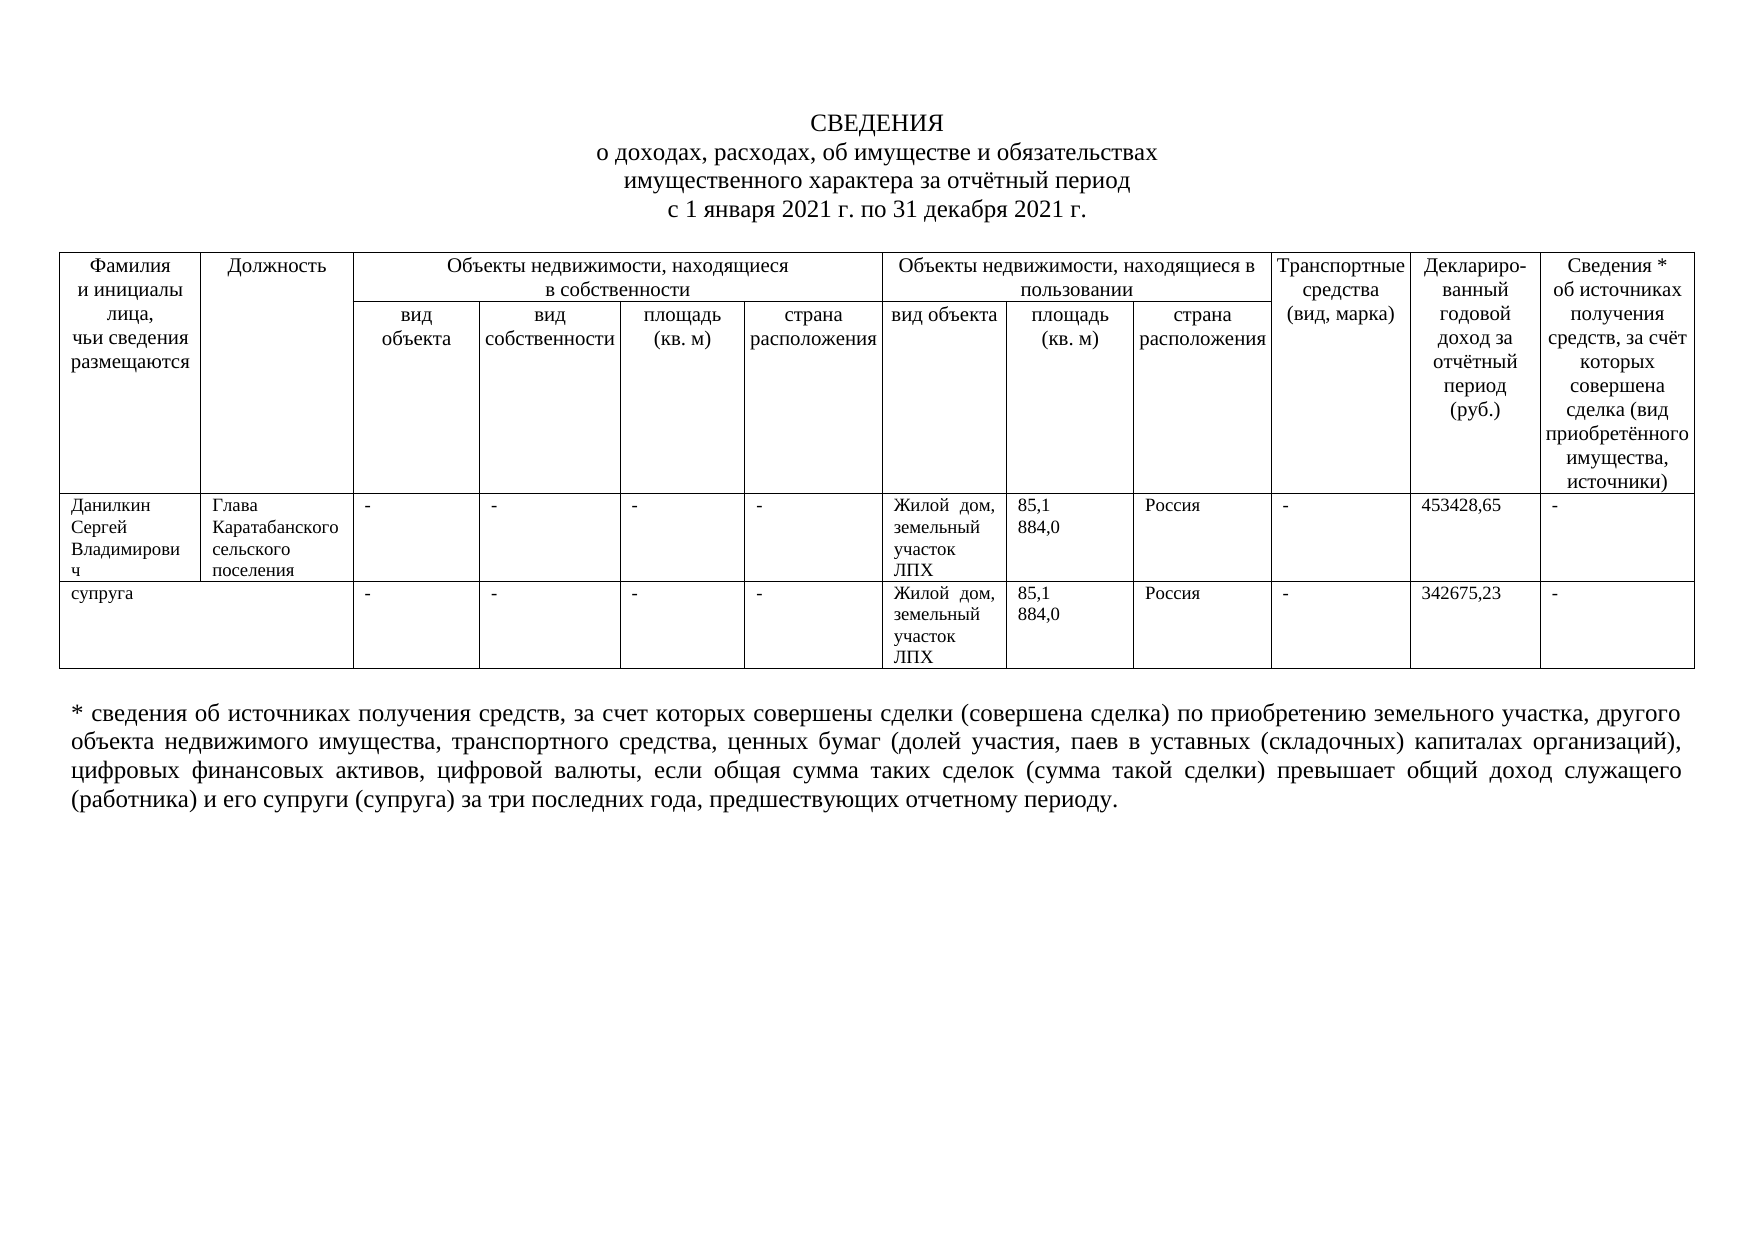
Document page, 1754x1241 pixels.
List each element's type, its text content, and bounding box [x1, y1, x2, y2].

table_header Фамилия и инициалы лица, чьи сведения размещаются [60, 253, 200, 493]
table_header Деклариро-ванный годовой доход за отчётный период (руб.) [1411, 253, 1540, 493]
table_cell 85,1 884,0 [1007, 494, 1133, 581]
table_cell Глава Каратабанского сельского поселения [201, 494, 353, 581]
table_cell - [745, 494, 882, 581]
table_cell - [480, 494, 620, 581]
table_cell - [480, 582, 620, 668]
text о доходах, расходах, об имуществе и обязательствах [71, 137, 1683, 165]
table_cell - [745, 582, 882, 668]
table_cell - [1272, 582, 1410, 668]
table_cell - [1272, 494, 1410, 581]
table_cell - [621, 494, 744, 581]
text имущественного характера за отчётный период [71, 165, 1683, 194]
table_cell страна расположения [1134, 302, 1271, 493]
table_header Объекты недвижимости, находящиеся в собственности [354, 253, 882, 301]
table_cell супруга [60, 582, 353, 668]
table_cell - [1541, 494, 1694, 581]
table_header Транспортные средства (вид, марка) [1272, 253, 1410, 493]
table_header Сведения * об источниках получения средств, за счёт которых совершена сделка (вид приобретённого имущества, источники) [1541, 253, 1694, 493]
table_cell - [621, 582, 744, 668]
table_header Объекты недвижимости, находящиеся в пользовании [883, 253, 1271, 301]
table_cell Данилкин Сергей Владимирович [60, 494, 200, 581]
table_cell страна расположения [745, 302, 882, 493]
table_cell площадь (кв. м) [621, 302, 744, 493]
table_cell Жилой дом, земельный участок ЛПХ [883, 582, 1006, 668]
table_header Должность [201, 253, 353, 493]
table_cell 453428,65 [1411, 494, 1540, 581]
text * сведения об источниках получения средств, за счет которых совершены сделки (совершена сделка) по приобретению земельного участка, другого объекта недвижимого имущества, транспортного средства, ценных бумаг (долей участия, паев в уставных (складочных) капиталах организаций), цифровых финансовых активов, цифровой валюты, если общая сумма таких сделок (сумма такой сделки) превышает общий доход служащего (работника) и его супруги (супруга) за три последних года, предшествующих отчетному периоду. [71, 698, 1683, 813]
table_cell Россия [1134, 582, 1271, 668]
text с 1 января 2021 г. по 31 декабря 2021 г. [71, 194, 1683, 223]
table_cell вид объекта [883, 302, 1006, 493]
table_cell - [354, 582, 479, 668]
table_cell - [354, 494, 479, 581]
table_cell вид объекта [354, 302, 479, 493]
table_cell 85,1 884,0 [1007, 582, 1133, 668]
table_cell Россия [1134, 494, 1271, 581]
table_cell - [1541, 582, 1694, 668]
table_cell Жилой дом, земельный участок ЛПХ [883, 494, 1006, 581]
text СВЕДЕНИЯ [71, 108, 1683, 137]
table_cell площадь (кв. м) [1007, 302, 1133, 493]
table_cell вид собственности [480, 302, 620, 493]
table_cell 342675,23 [1411, 582, 1540, 668]
